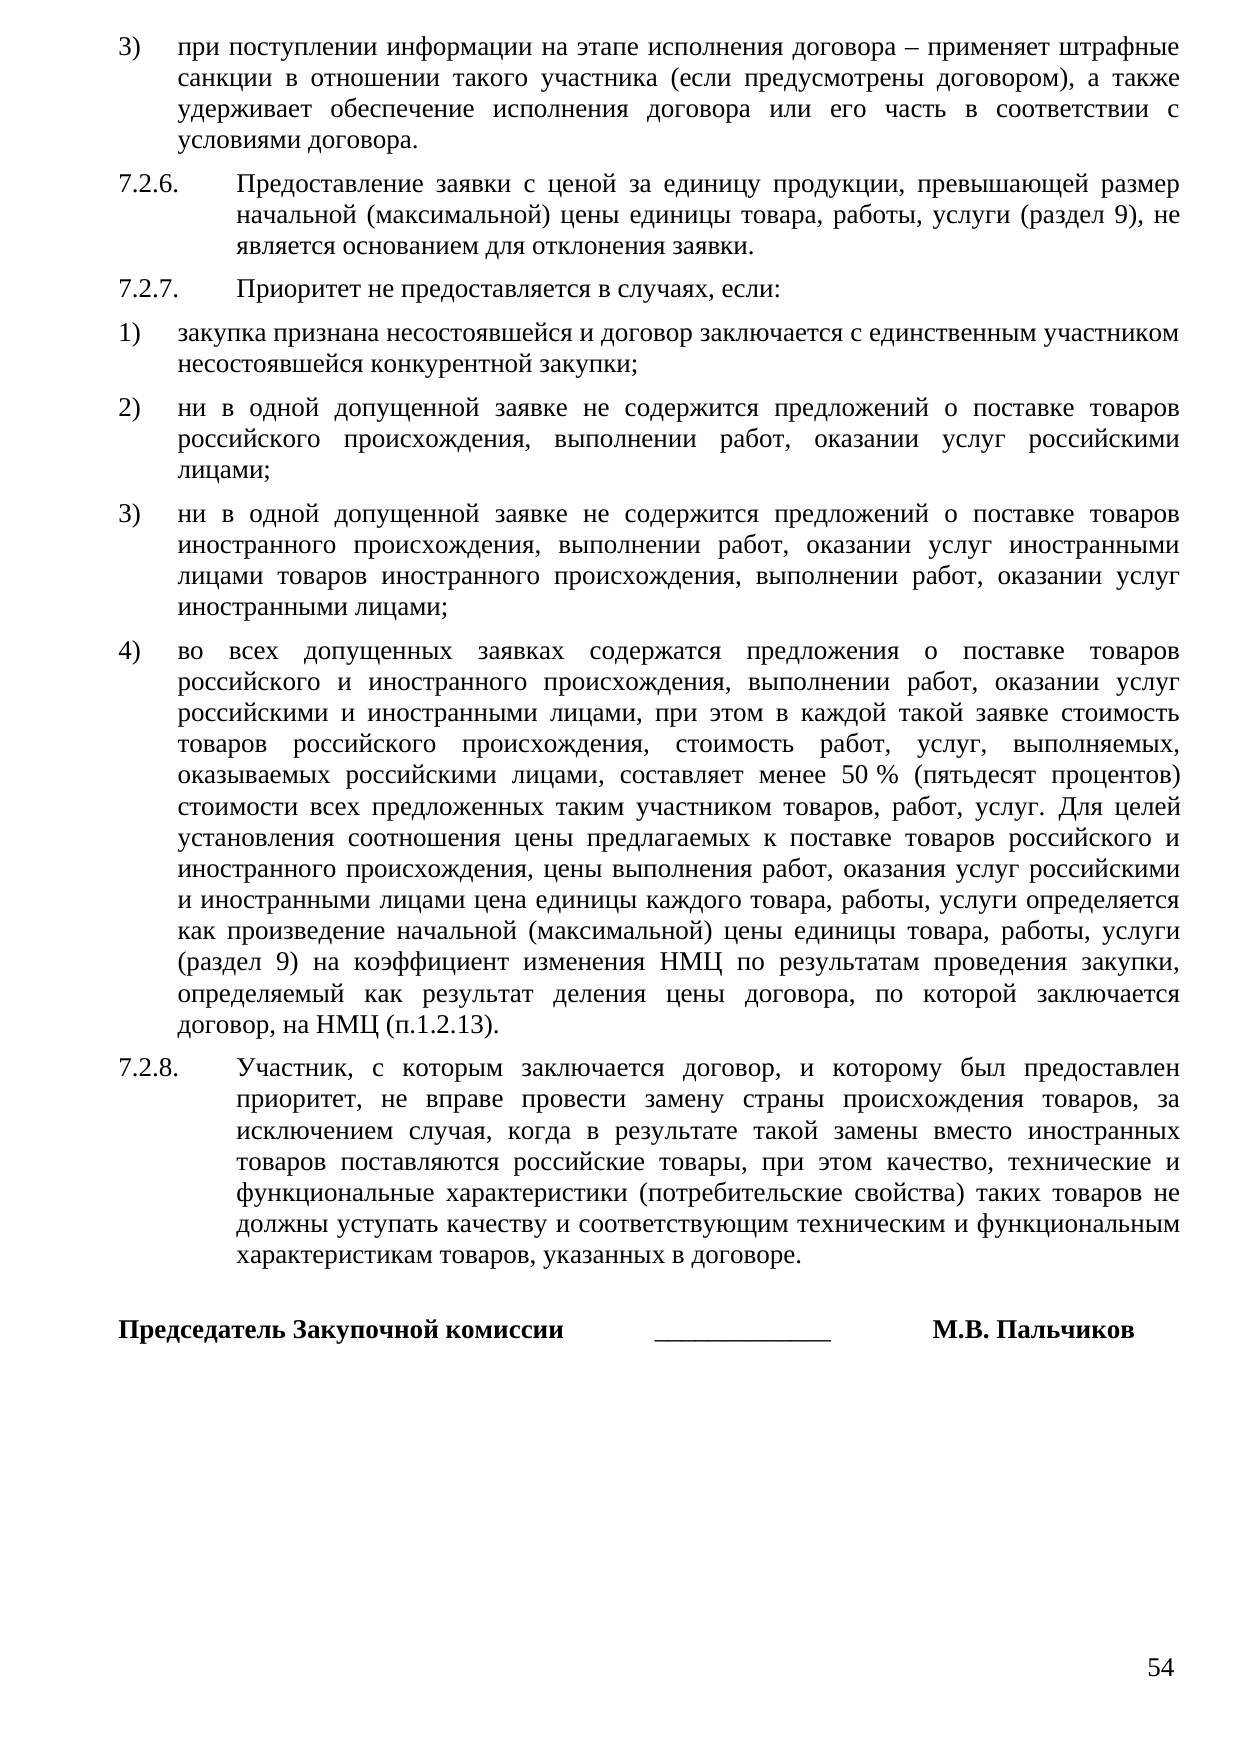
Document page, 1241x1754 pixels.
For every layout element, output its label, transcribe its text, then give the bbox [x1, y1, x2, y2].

text закупка признана несостоявшейся и договор заключается с единственным участником несостоявшейся конкурентной закупки; [118, 316, 1181, 378]
text ни в одной допущенной заявке не содержится предложений о поставке товаров российского происхождения, выполнении работ, оказании услуг российскими лицами; [118, 391, 1181, 484]
list Председатель Закупочной комиссии _____________ М.В. Пальчиков [118, 1313, 1181, 1344]
text Участник, с которым заключается договор, и которому был предоставлен приоритет, не вправе провести замену страны происхождения товаров, за исключением случая, когда в результате такой замены вместо иностранных товаров поставляются российские товары, при этом качество, технические и функциональные характеристики (потребительские свойства) таких товаров не должны уступать качеству и соответствующим техническим и функциональным характеристикам товаров, указанных в договоре. [118, 1051, 1181, 1269]
text Предоставление заявки с ценой за единицу продукции, превышающей размер начальной (максимальной) цены единицы товара, работы, услуги (раздел 9), не является основанием для отклонения заявки. [118, 167, 1181, 260]
text при поступлении информации на этапе исполнения договора – применяет штрафные санкции в отношении такого участника (если предусмотрены договором), а также удерживает обеспечение исполнения договора или его часть в соответствии с условиями договора. [118, 29, 1181, 154]
text Приоритет не предоставляется в случаях, если: [118, 273, 1181, 304]
text ни в одной допущенной заявке не содержится предложений о поставке товаров иностранного происхождения, выполнении работ, оказании услуг иностранными лицами товаров иностранного происхождения, выполнении работ, оказании услуг иностранными лицами; [118, 497, 1181, 622]
text во всех допущенных заявках содержатся предложения о поставке товаров российского и иностранного происхождения, выполнении работ, оказании услуг российскими и иностранными лицами, при этом в каждой такой заявке стоимость товаров российского происхождения, стоимость работ, услуг, выполняемых, оказываемых российскими лицами, составляет менее 50 % (пятьдесят процентов) стоимости всех предложенных таким участником товаров, работ, услуг. Для целей установления соотношения цены предлагаемых к поставке товаров российского и иностранного происхождения, цены выполнения работ, оказания услуг российскими и иностранными лицами цена единицы каждого товара, работы, услуги определяется как произведение начальной (максимальной) цены единицы товара, работы, услуги (раздел 9) на коэффициент изменения НМЦ по результатам проведения закупки, определяемый как результат деления цены договора, по которой заключается договор, на НМЦ (п.1.2.13). [118, 634, 1181, 1039]
